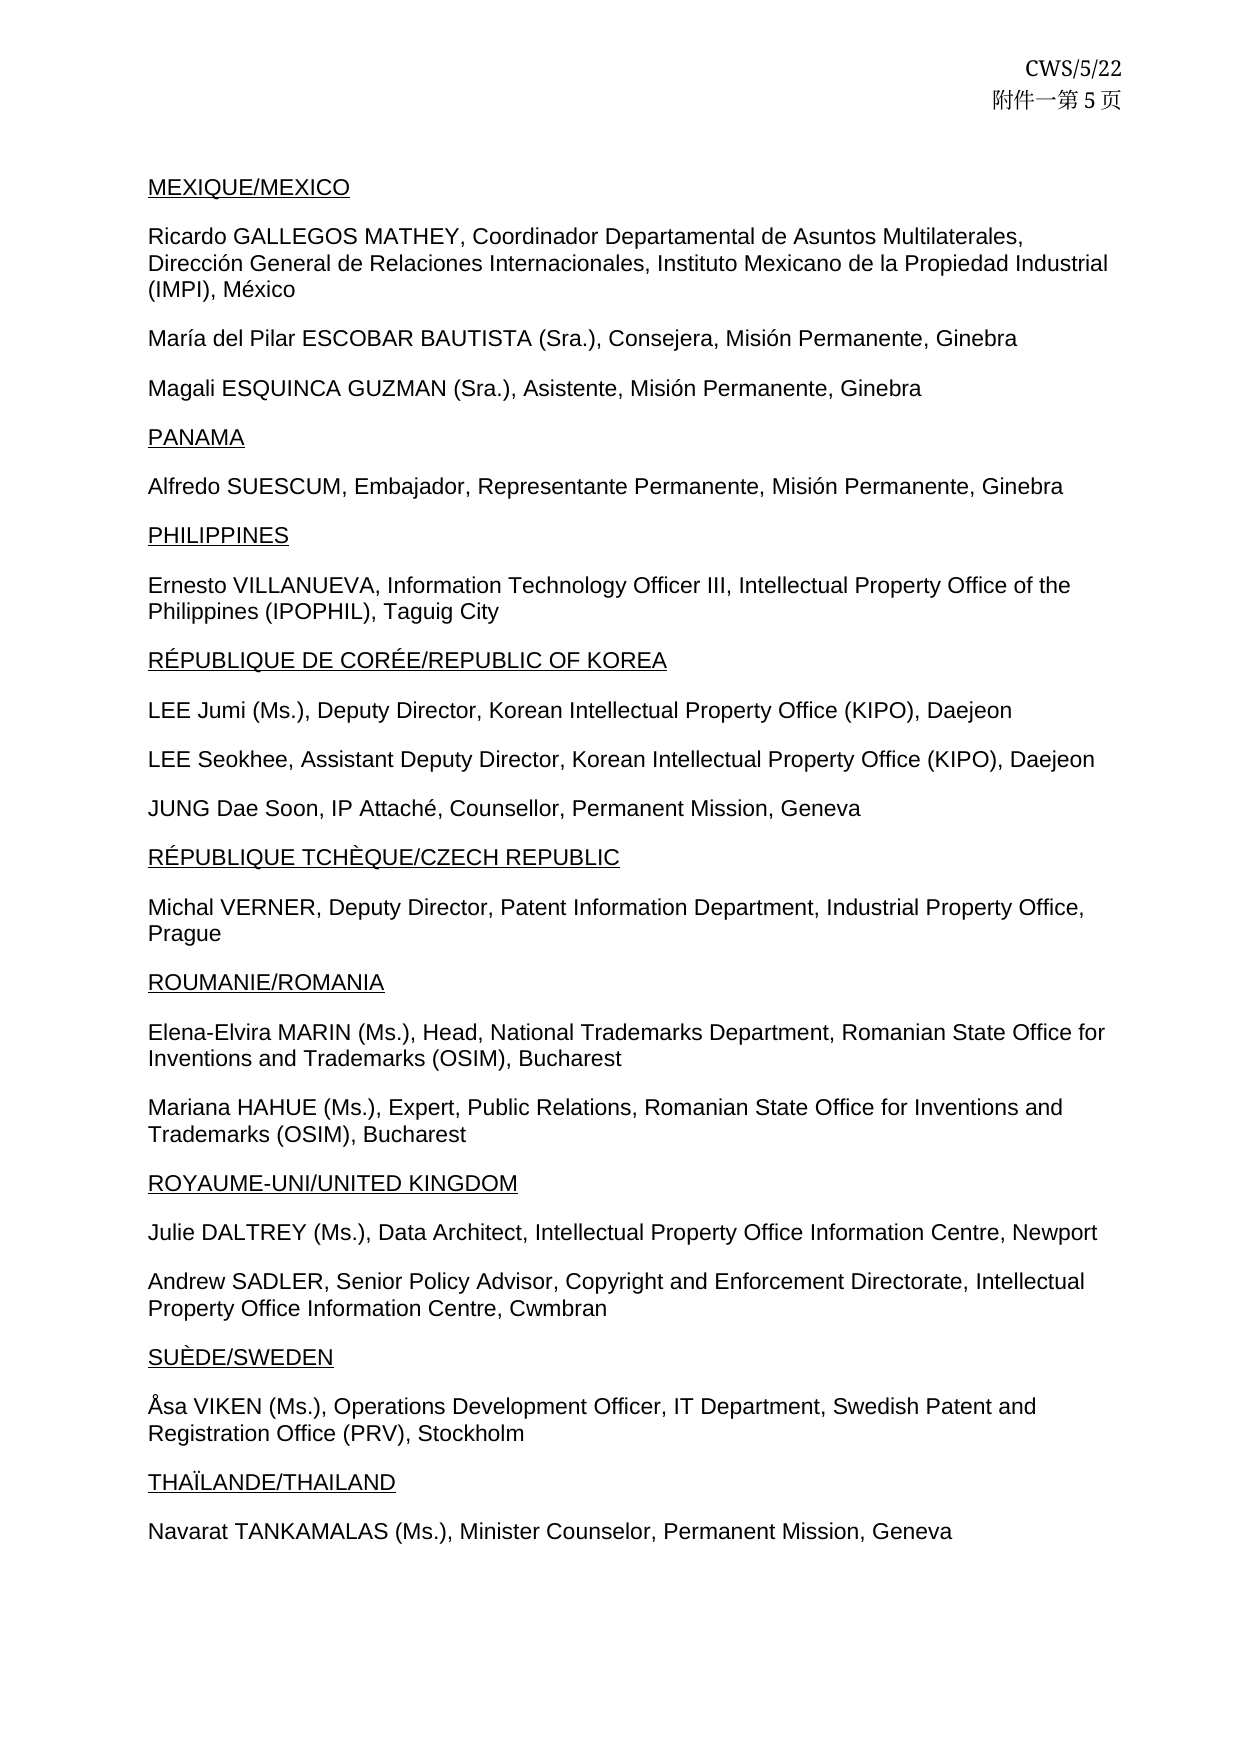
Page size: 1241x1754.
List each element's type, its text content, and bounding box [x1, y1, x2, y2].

text Mariana HAHUE (Ms.), Expert, Public Relations, Romanian State Office for Inventions and Trademarks (OSIM), Bucharest [148, 1094, 1122, 1147]
text PHILIPPINES [148, 522, 1122, 549]
text SUÈDE/SWEDEN [148, 1344, 1122, 1370]
text PANAMA [148, 424, 1122, 450]
text LEE Jumi (Ms.), Deputy Director, Korean Intellectual Property Office (KIPO), Daejeon [148, 697, 1122, 723]
text LEE Seokhee, Assistant Deputy Director, Korean Intellectual Property Office (KIPO), Daejeon [148, 746, 1122, 772]
text ROUMANIE/ROMANIA [148, 969, 1122, 996]
text Andrew SADLER, Senior Policy Advisor, Copyright and Enforcement Directorate, Intellectual Property Office Information Centre, Cwmbran [148, 1268, 1122, 1321]
text Julie DALTREY (Ms.), Data Architect, Intellectual Property Office Information Centre, Newport [148, 1219, 1122, 1245]
text Navarat TANKAMALAS (Ms.), Minister Counselor, Permanent Mission, Geneva [148, 1518, 1122, 1544]
text RÉPUBLIQUE TCHÈQUE/CZECH REPUBLIC [148, 844, 1122, 871]
text Magali ESQUINCA GUZMAN (Sra.), Asistente, Misión Permanente, Ginebra [148, 374, 1122, 401]
text Elena-Elvira MARIN (Ms.), Head, National Trademarks Department, Romanian State Office for Inventions and Trademarks (OSIM), Bucharest [148, 1018, 1122, 1071]
text RÉPUBLIQUE DE CORÉE/REPUBLIC OF KOREA [148, 647, 1122, 674]
text Åsa VIKEN (Ms.), Operations Development Officer, IT Department, Swedish Patent and Registration Office (PRV), Stockholm [148, 1393, 1122, 1446]
text THAÏLANDE/THAILAND [148, 1469, 1122, 1495]
text Ricardo GALLEGOS MATHEY, Coordinador Departamental de Asuntos Multilaterales, Dirección General de Relaciones Internacionales, Instituto Mexicano de la Propiedad Industrial (IMPI), México [148, 223, 1122, 302]
text ROYAUME-UNI/UNITED KINGDOM [148, 1170, 1122, 1196]
text MEXIQUE/MEXICO [148, 174, 1122, 200]
text María del Pilar ESCOBAR BAUTISTA (Sra.), Consejera, Misión Permanente, Ginebra [148, 325, 1122, 352]
text Michal VERNER, Deputy Director, Patent Information Department, Industrial Property Office, Prague [148, 894, 1122, 946]
text JUNG Dae Soon, IP Attaché, Counsellor, Permanent Mission, Geneva [148, 795, 1122, 821]
text Ernesto VILLANUEVA, Information Technology Officer III, Intellectual Property Office of the Philippines (IPOPHIL), Taguig City [148, 572, 1122, 624]
text Alfredo SUESCUM, Embajador, Representante Permanente, Misión Permanente, Ginebra [148, 473, 1122, 499]
